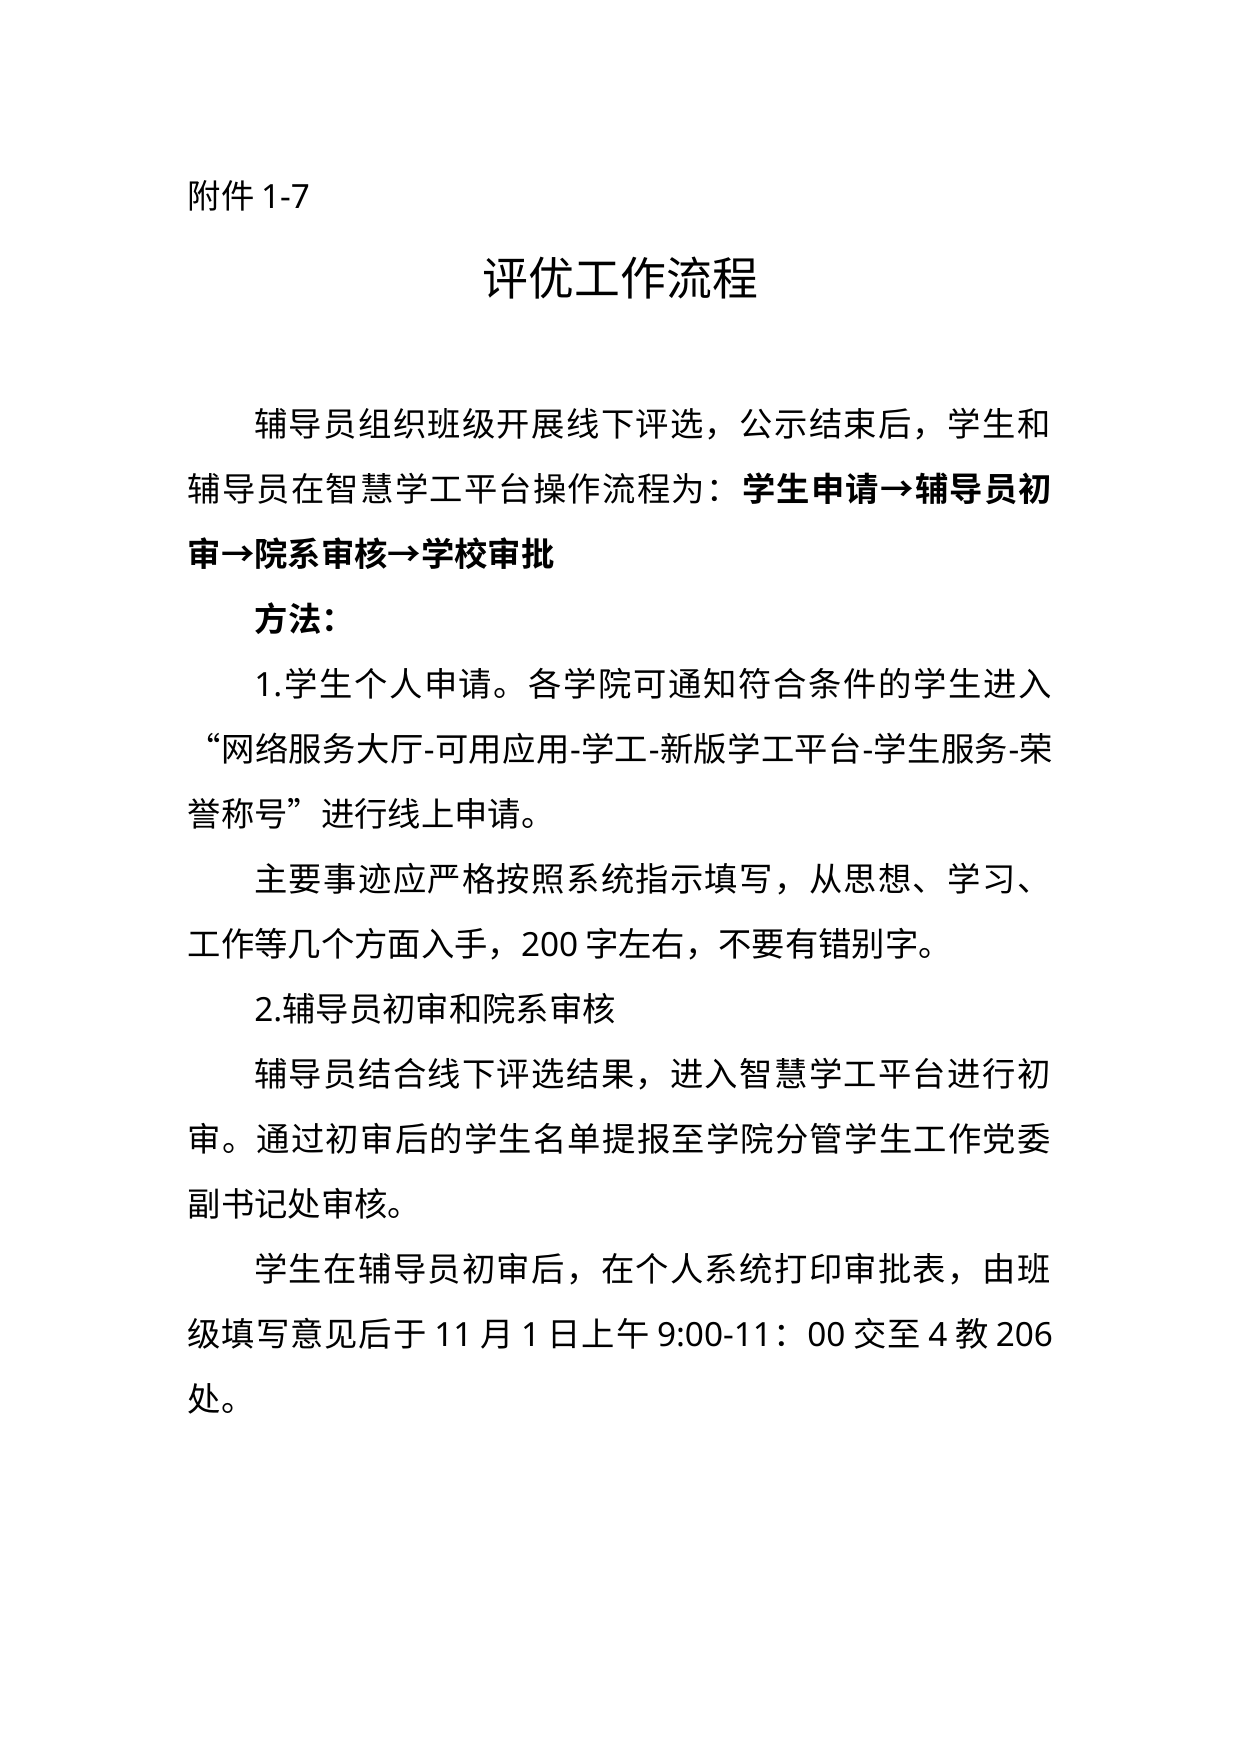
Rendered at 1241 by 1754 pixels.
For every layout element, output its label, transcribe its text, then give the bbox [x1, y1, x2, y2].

list 1.学生个人申请。各学院可通知符合条件的学生进入“网络服务大厅-可用应用-学工-新版学工平台-学生服务-荣誉称号”进行线上申请。 [187, 649, 1053, 844]
text 评优工作流程 [187, 227, 1053, 324]
text 学生在辅导员初审后，在个人系统打印审批表，由班级填写意见后于11月1日上午9:00-11：00交至4教206处。 [187, 1234, 1053, 1429]
text 辅导员结合线下评选结果，进入智慧学工平台进行初审。通过初审后的学生名单提报至学院分管学生工作党委副书记处审核。 [187, 1039, 1053, 1234]
text 方法： [187, 584, 1053, 649]
text 辅导员组织班级开展线下评选，公示结束后，学生和辅导员在智慧学工平台操作流程为：学生申请→辅导员初审→院系审核→学校审批 [187, 389, 1053, 584]
text 主要事迹应严格按照系统指示填写，从思想、学习、工作等几个方面入手，200字左右，不要有错别字。 [187, 844, 1053, 974]
text 2.辅导员初审和院系审核 [187, 974, 1053, 1039]
text 附件1-7 [187, 162, 1053, 227]
